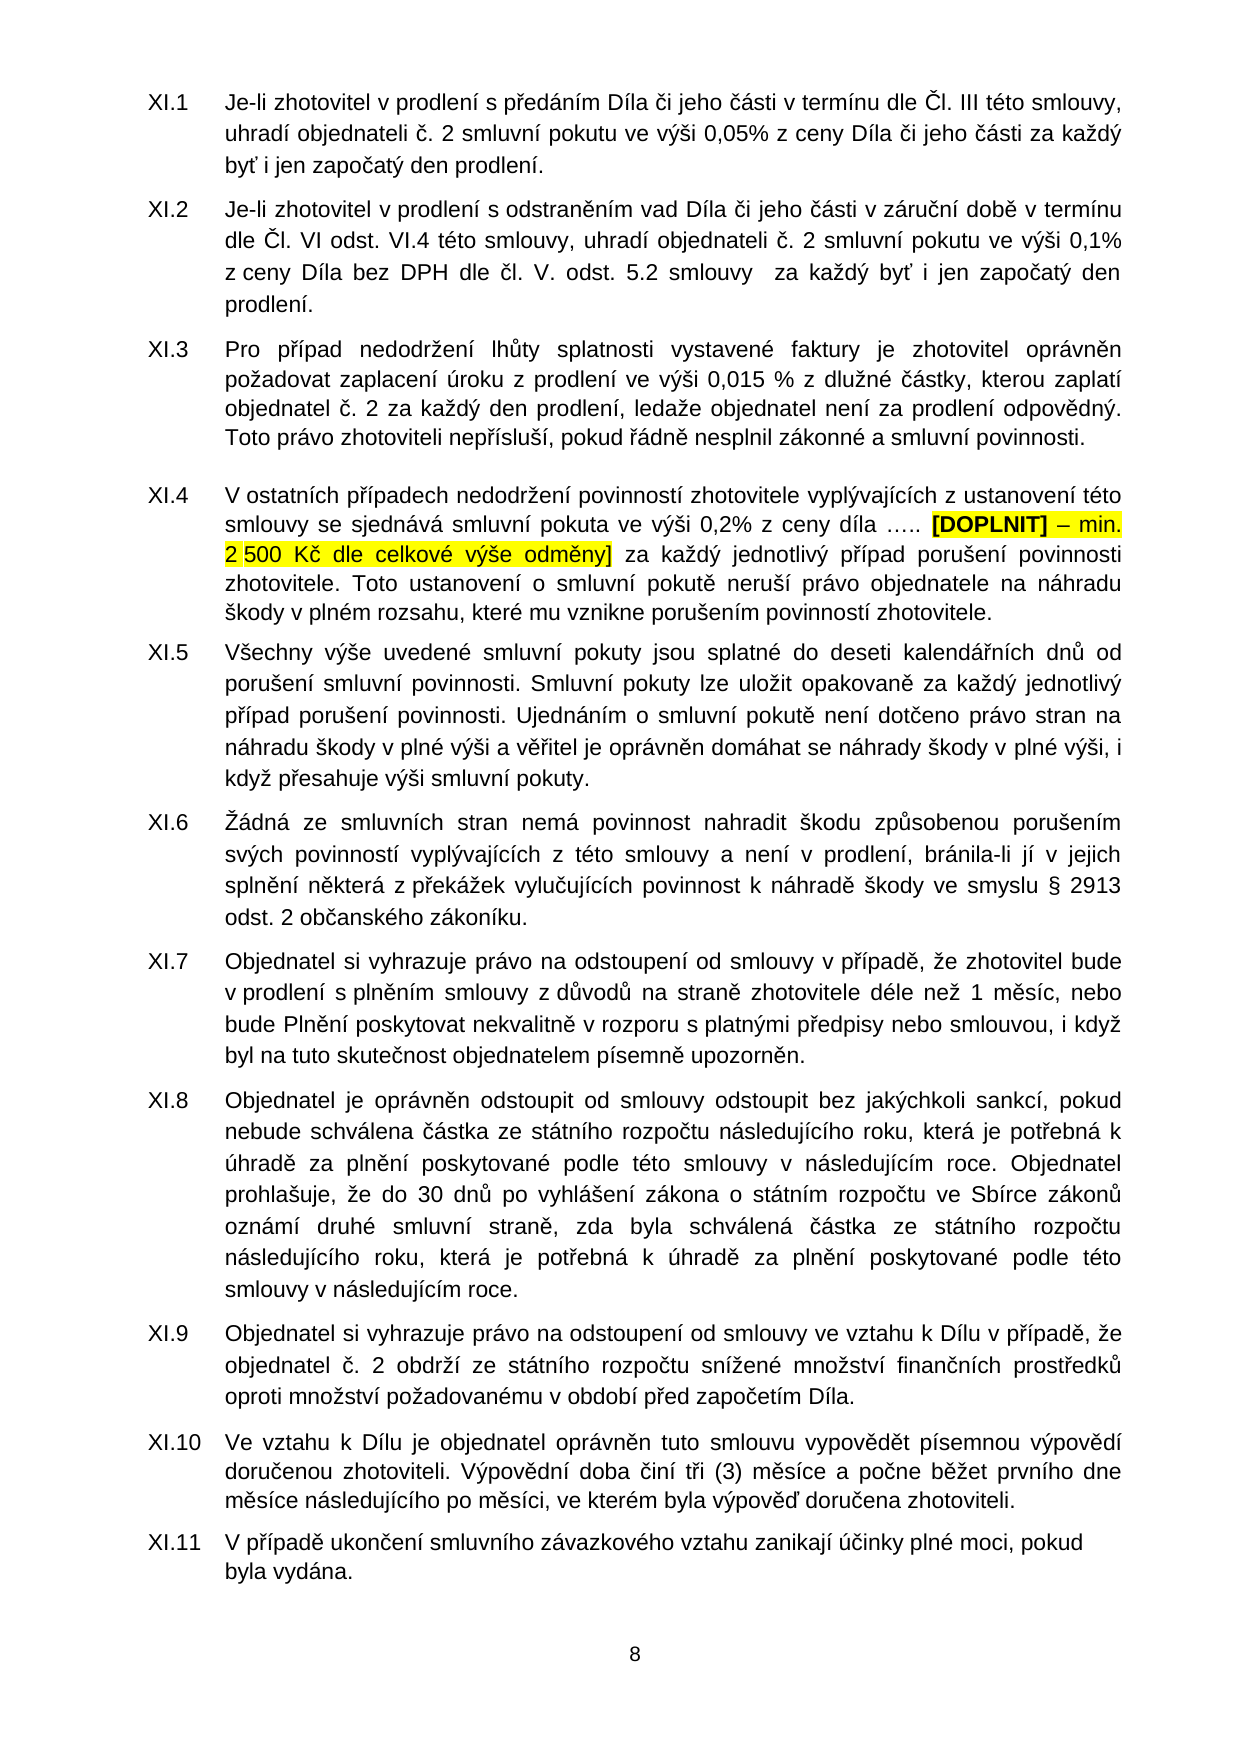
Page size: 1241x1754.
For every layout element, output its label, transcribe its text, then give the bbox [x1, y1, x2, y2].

list Ve vztahu k Dílu je objednatel oprávněn tuto smlouvu vypovědět písemnou výpovědí doručenou zhotoviteli. Výpovědní doba činí tři (3) měsíce a počne běžet prvního dne měsíce následujícího po měsíci, ve kterém byla výpověď doručena zhotoviteli. [148, 1427, 1122, 1515]
list Objednatel si vyhrazuje právo na odstoupení od smlouvy v případě, že zhotovitel bude v prodlení s plněním smlouvy z důvodů na straně zhotovitele déle než 1 měsíc, nebo bude Plnění poskytovat nekvalitně v rozporu s platnými předpisy nebo smlouvou, i když byl na tuto skutečnost objednatelem písemně upozorněn. [148, 948, 1122, 1069]
list Všechny výše uvedené smluvní pokuty jsou splatné do deseti kalendářních dnů od porušení smluvní povinnosti. Smluvní pokuty lze uložit opakovaně za každý jednotlivý případ porušení povinnosti. Ujednáním o smluvní pokutě není dotčeno právo stran na náhradu škody v plné výši a věřitel je oprávněn domáhat se náhrady škody v plné výši, i když přesahuje výši smluvní pokuty. [148, 639, 1122, 791]
list Je-li zhotovitel v prodlení s předáním Díla či jeho části v termínu dle Čl. III této smlouvy, uhradí objednateli č. 2 smluvní pokutu ve výši 0,05% z ceny Díla či jeho části za každý byť i jen započatý den prodlení. [148, 89, 1122, 178]
list Objednatel si vyhrazuje právo na odstoupení od smlouvy ve vztahu k Dílu v případě, že objednatel č. 2 obdrží ze státního rozpočtu snížené množství finančních prostředků oproti množství požadovanému v období před započetím Díla. [148, 1320, 1122, 1409]
list Je-li zhotovitel v prodlení s odstraněním vad Díla či jeho části v záruční době v termínu dle Čl. VI odst. 6.4 této smlouvy, uhradí objednateli č. 2 smluvní pokutu ve výši 0,1% z ceny Díla bez DPH dle čl. V. odst. 5.2 smlouvy za každý byť i jen započatý den prodlení. [148, 196, 1122, 317]
list V případě ukončení smluvního závazkového vztahu zanikají účinky plné moci, pokud byla vydána. [148, 1527, 1122, 1586]
list V ostatních případech nedodržení povinností zhotovitele vyplývajících z ustanovení této smlouvy se sjednává smluvní pokuta ve výši 0,2% z ceny díla ….. [DOPLNIT] – min. 2 500 Kč dle celkové výše odměny] za každý jednotlivý případ porušení povinnosti zhotovitele. Toto ustanovení o smluvní pokutě neruší právo objednatele na náhradu škody v plném rozsahu, které mu vznikne porušením povinností zhotovitele. [148, 480, 1122, 626]
list Žádná ze smluvních stran nemá povinnost nahradit škodu způsobenou porušením svých povinností vyplývajících z této smlouvy a není v prodlení, bránila-li jí v jejich splnění některá z překážek vylučujících povinnost k náhradě škody ve smyslu § 2913 odst. 2 občanského zákoníku. [148, 809, 1122, 930]
list Objednatel je oprávněn odstoupit od smlouvy odstoupit bez jakýchkoli sankcí, pokud nebude schválena částka ze státního rozpočtu následujícího roku, která je potřebná k úhradě za plnění poskytované podle této smlouvy v následujícím roce. Objednatel prohlašuje, že do 30 dnů po vyhlášení zákona o státním rozpočtu ve Sbírce zákonů oznámí druhé smluvní straně, zda byla schválená částka ze státního rozpočtu následujícího roku, která je potřebná k úhradě za plnění poskytované podle této smlouvy v následujícím roce. [148, 1087, 1122, 1302]
list Pro případ nedodržení lhůty splatnosti vystavené faktury je zhotovitel oprávněn požadovat zaplacení úroku z prodlení ve výši 0,015 % z dlužné částky, kterou zaplatí objednatel č. 2 za každý den prodlení, ledaže objednatel není za prodlení odpovědný. Toto právo zhotoviteli nepřísluší, pokud řádně nesplnil zákonné a smluvní povinnosti. [148, 334, 1122, 451]
